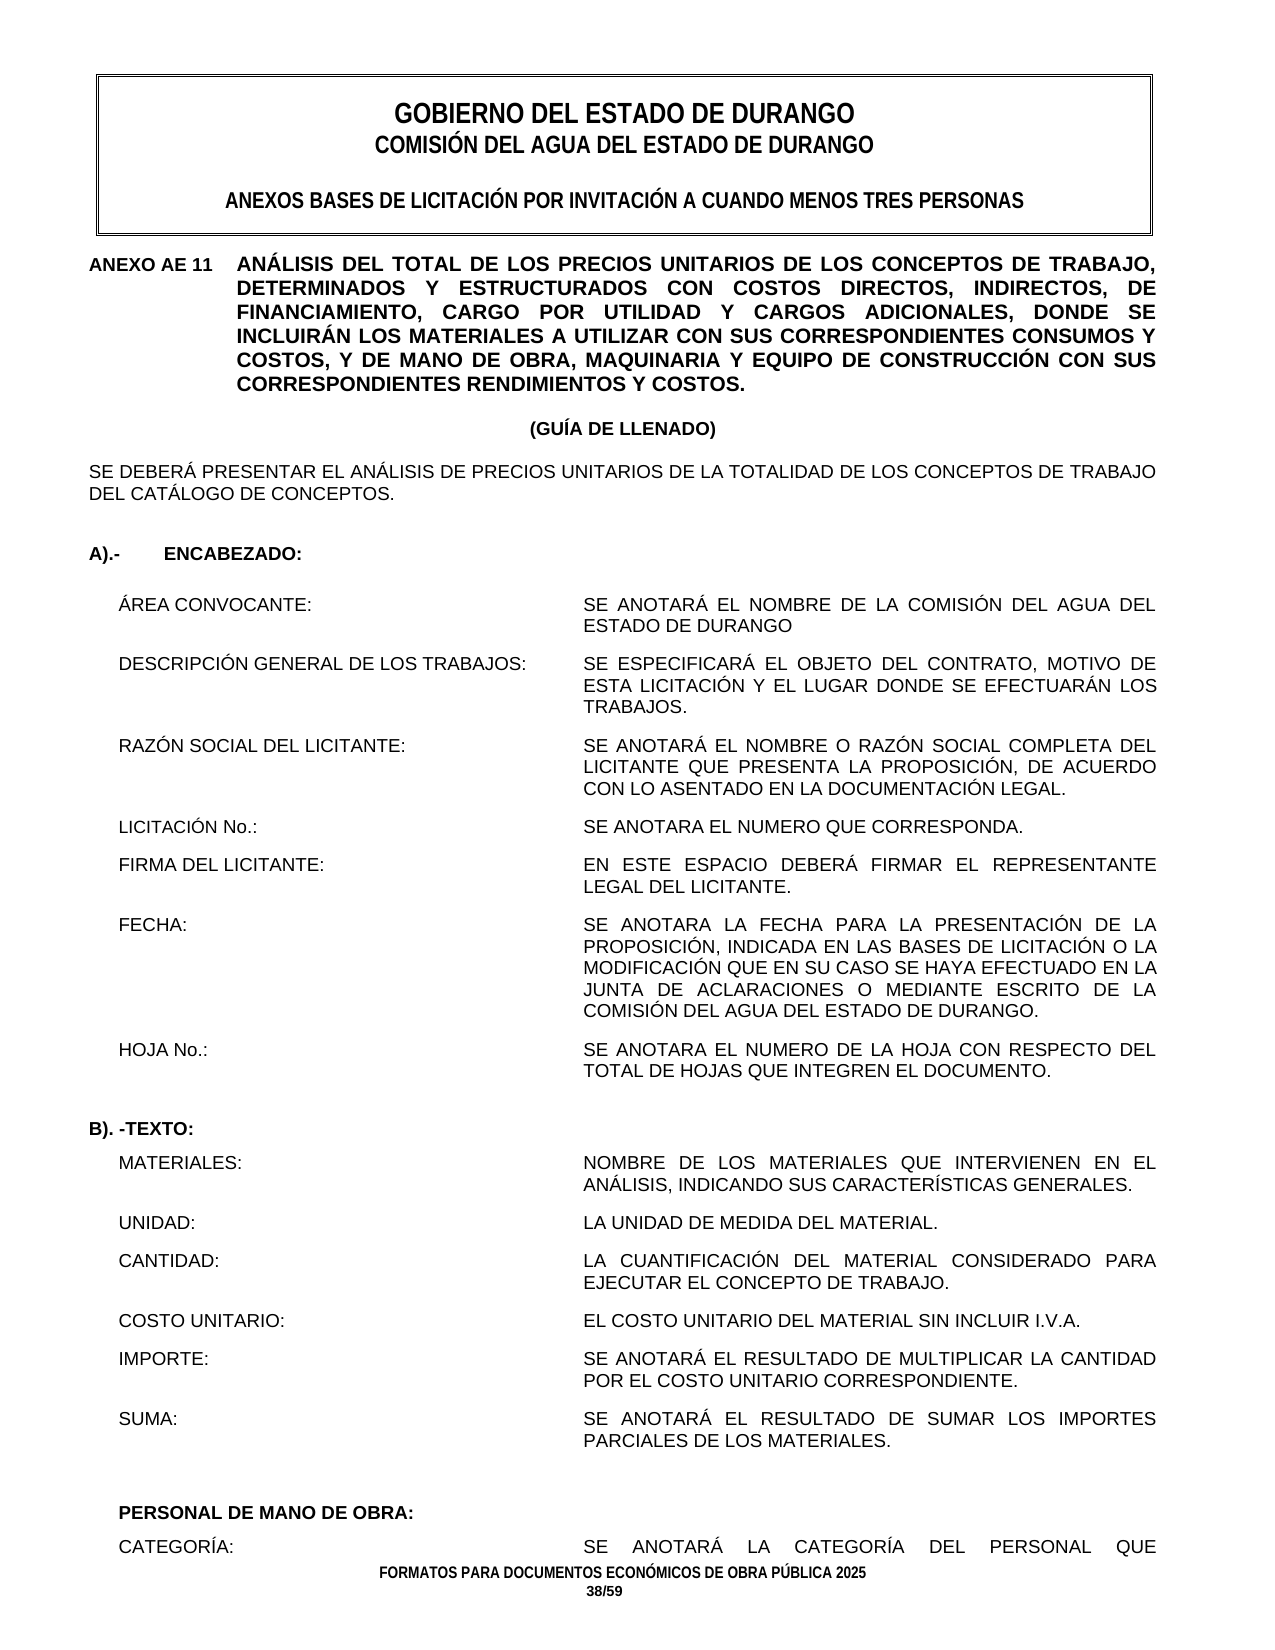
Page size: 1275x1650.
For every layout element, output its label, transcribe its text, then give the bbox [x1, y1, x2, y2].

text LICITACIÓN No.: SE ANOTARA EL NUMERO QUE CORRESPONDA. [118, 816, 1157, 837]
text A).- ENCABEZADO: [89, 543, 1082, 564]
text B). -TEXTO: [89, 1118, 1157, 1139]
text MATERIALES: NOMBRE DE LOS MATERIALES QUE INTERVIENEN EN EL ANÁLISIS, INDICANDO SUS CARACTERÍSTICAS GENERALES. [118, 1152, 1157, 1195]
text SE DEBERÁ PRESENTAR EL ANÁLISIS DE PRECIOS UNITARIOS DE LA TOTALIDAD DE LOS CONCEPTOS DE TRABAJO DEL CATÁLOGO DE CONCEPTOS. [89, 461, 1157, 504]
text IMPORTE: SE ANOTARÁ EL RESULTADO DE MULTIPLICAR LA CANTIDAD POR EL COSTO UNITARIO CORRESPONDIENTE. [118, 1348, 1157, 1391]
text SUMA: SE ANOTARÁ EL RESULTADO DE SUMAR LOS IMPORTES PARCIALES DE LOS MATERIALES. [118, 1408, 1157, 1451]
text UNIDAD: LA UNIDAD DE MEDIDA DEL MATERIAL. [118, 1212, 1157, 1233]
text FIRMA DEL LICITANTE: EN ESTE ESPACIO DEBERÁ FIRMAR EL REPRESENTANTE LEGAL DEL LICITANTE. [118, 854, 1157, 897]
text COSTO UNITARIO: EL COSTO UNITARIO DEL MATERIAL SIN INCLUIR I.V.A. [118, 1310, 1157, 1331]
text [118, 1536, 1157, 1557]
text HOJA No.: SE ANOTARA EL NUMERO DE LA HOJA CON RESPECTO DEL TOTAL DE HOJAS QUE INTEGREN EL DOCUMENTO. [118, 1038, 1157, 1082]
text RAZÓN SOCIAL DEL LICITANTE: SE ANOTARÁ EL NOMBRE O RAZÓN SOCIAL COMPLETA DEL LICITANTE QUE PRESENTA LA PROPOSICIÓN, DE ACUERDO CON LO ASENTADO EN LA DOCUMENTACIÓN LEGAL. [118, 734, 1157, 799]
text ÁREA CONVOCANTE: SE ANOTARÁ EL NOMBRE DE LA COMISIÓN DEL AGUA DEL ESTADO DE DURANGO [118, 593, 1157, 637]
text DESCRIPCIÓN GENERAL DE LOS TRABAJOS: SE ESPECIFICARÁ EL OBJETO DEL CONTRATO, MOTIVO DE ESTA LICITACIÓN Y EL LUGAR DONDE SE EFECTUARÁN LOS TRABAJOS. [118, 653, 1157, 718]
text CANTIDAD: LA CUANTIFICACIÓN DEL MATERIAL CONSIDERADO PARA EJECUTAR EL CONCEPTO DE TRABAJO. [118, 1250, 1157, 1293]
text FECHA: SE ANOTARA LA FECHA PARA LA PRESENTACIÓN DE LA PROPOSICIÓN, INDICADA EN LAS BASES DE LICITACIÓN O LA MODIFICACIÓN QUE EN SU CASO SE HAYA EFECTUADO EN LA JUNTA DE ACLARACIONES O MEDIANTE ESCRITO DE LA COMISIÓN DEL AGUA DEL ESTADO DE DURANGO. [118, 914, 1157, 1022]
text PERSONAL DE MANO DE OBRA: [118, 1502, 1157, 1523]
